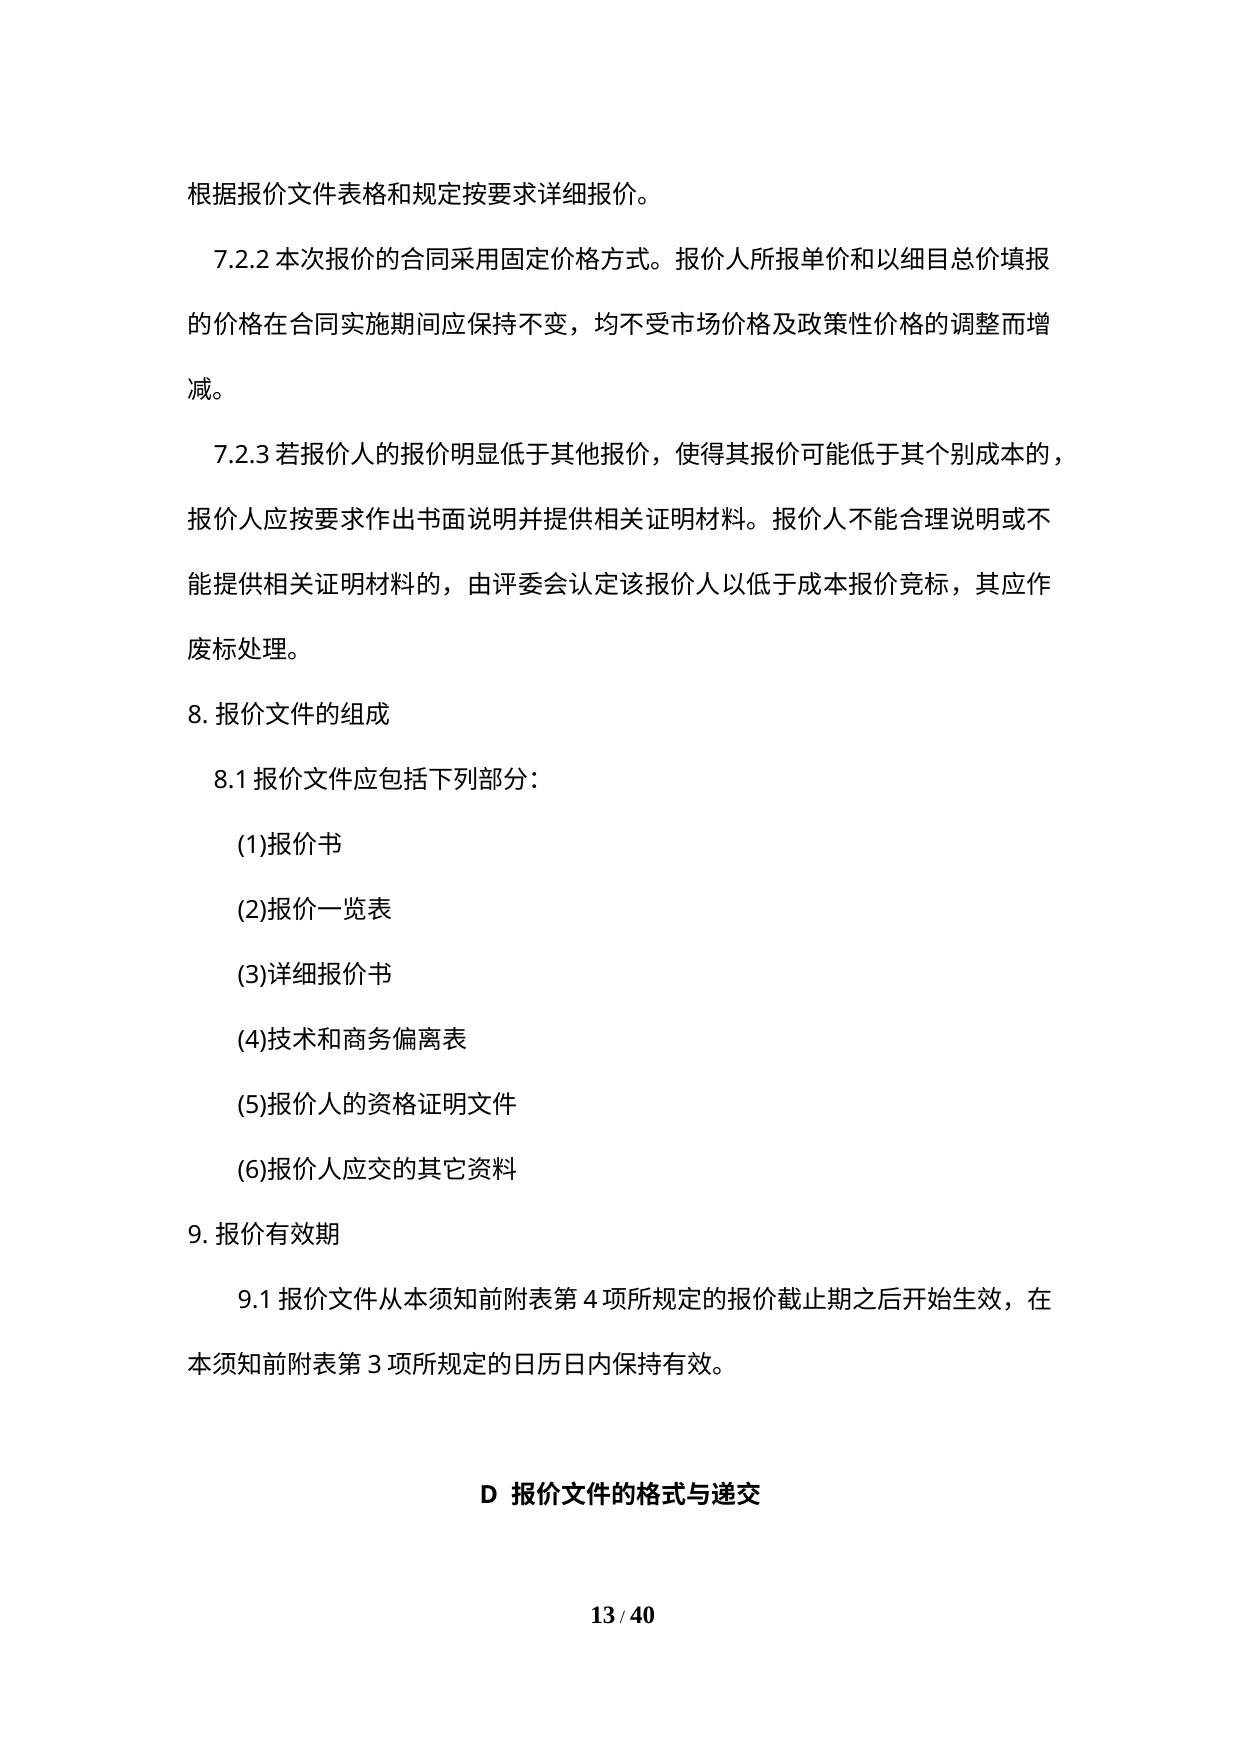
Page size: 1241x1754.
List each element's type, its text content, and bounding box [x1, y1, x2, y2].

text D 报价文件的格式与递交 [187, 1460, 1053, 1525]
text 8. 报价文件的组成 [187, 680, 1053, 745]
text 9. 报价有效期 [187, 1200, 1053, 1265]
text 9.1报价文件从本须知前附表第4项所规定的报价截止期之后开始生效，在本须知前附表第3项所规定的日历日内保持有效。 [187, 1265, 1053, 1395]
text (6)报价人应交的其它资料 [187, 1135, 1053, 1200]
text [187, 160, 1053, 225]
text (3)详细报价书 [187, 940, 1053, 1005]
text 7.2.3若报价人的报价明显低于其他报价，使得其报价可能低于其个别成本的，报价人应按要求作出书面说明并提供相关证明材料。报价人不能合理说明或不能提供相关证明材料的，由评委会认定该报价人以低于成本报价竞标，其应作废标处理。 [187, 420, 1053, 680]
text (1)报价书 [187, 810, 1053, 875]
text (2)报价一览表 [187, 875, 1053, 940]
text 8.1报价文件应包括下列部分： [187, 745, 1053, 810]
text (5)报价人的资格证明文件 [187, 1070, 1053, 1135]
text 7.2.2本次报价的合同采用固定价格方式。报价人所报单价和以细目总价填报的价格在合同实施期间应保持不变，均不受市场价格及政策性价格的调整而增减。 [187, 225, 1053, 420]
text (4)技术和商务偏离表 [187, 1005, 1053, 1070]
